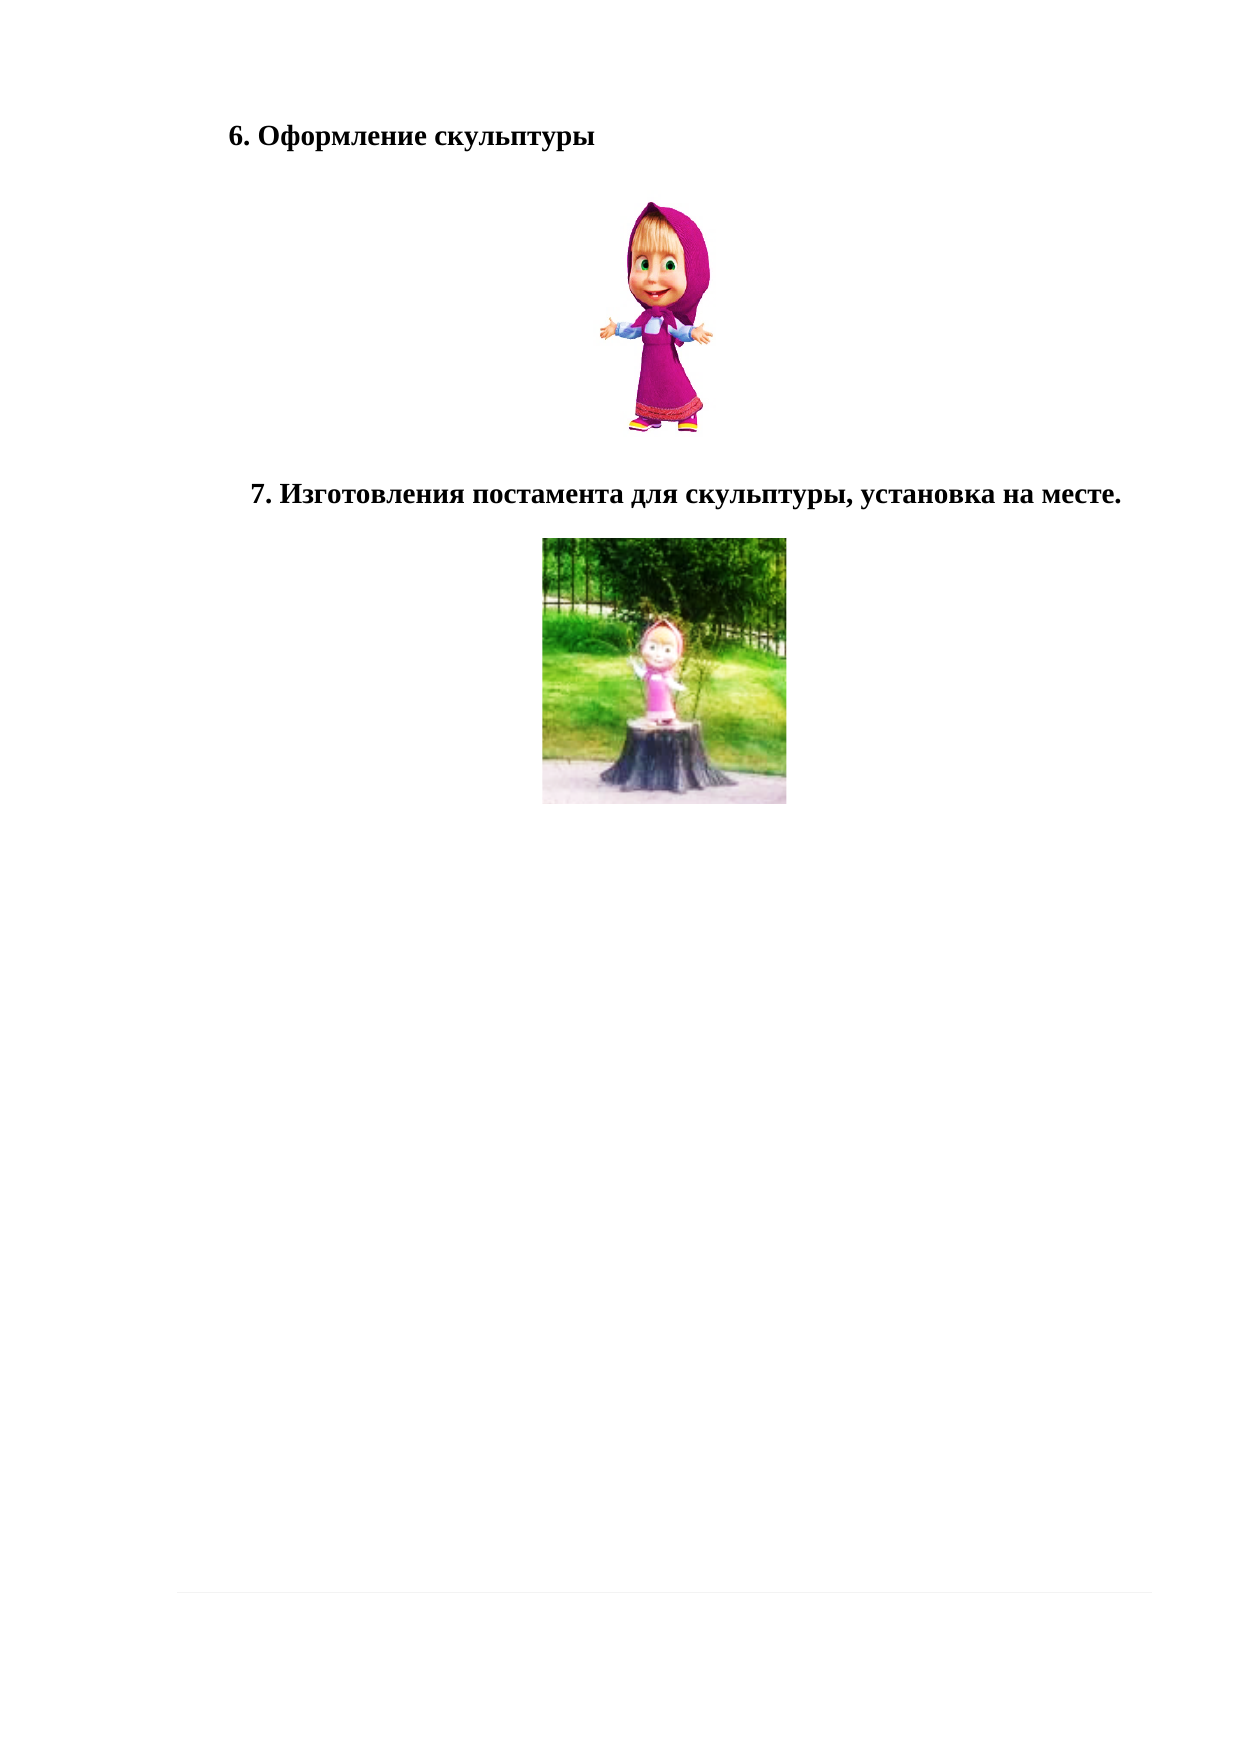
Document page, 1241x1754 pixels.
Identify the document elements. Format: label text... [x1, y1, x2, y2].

text 6. Оформление скульптуры [177, 118, 1152, 152]
picture [542, 538, 787, 804]
text 7. Изготовления постамента для скульптуры, установка на месте. [177, 476, 1152, 509]
picture [551, 190, 775, 437]
